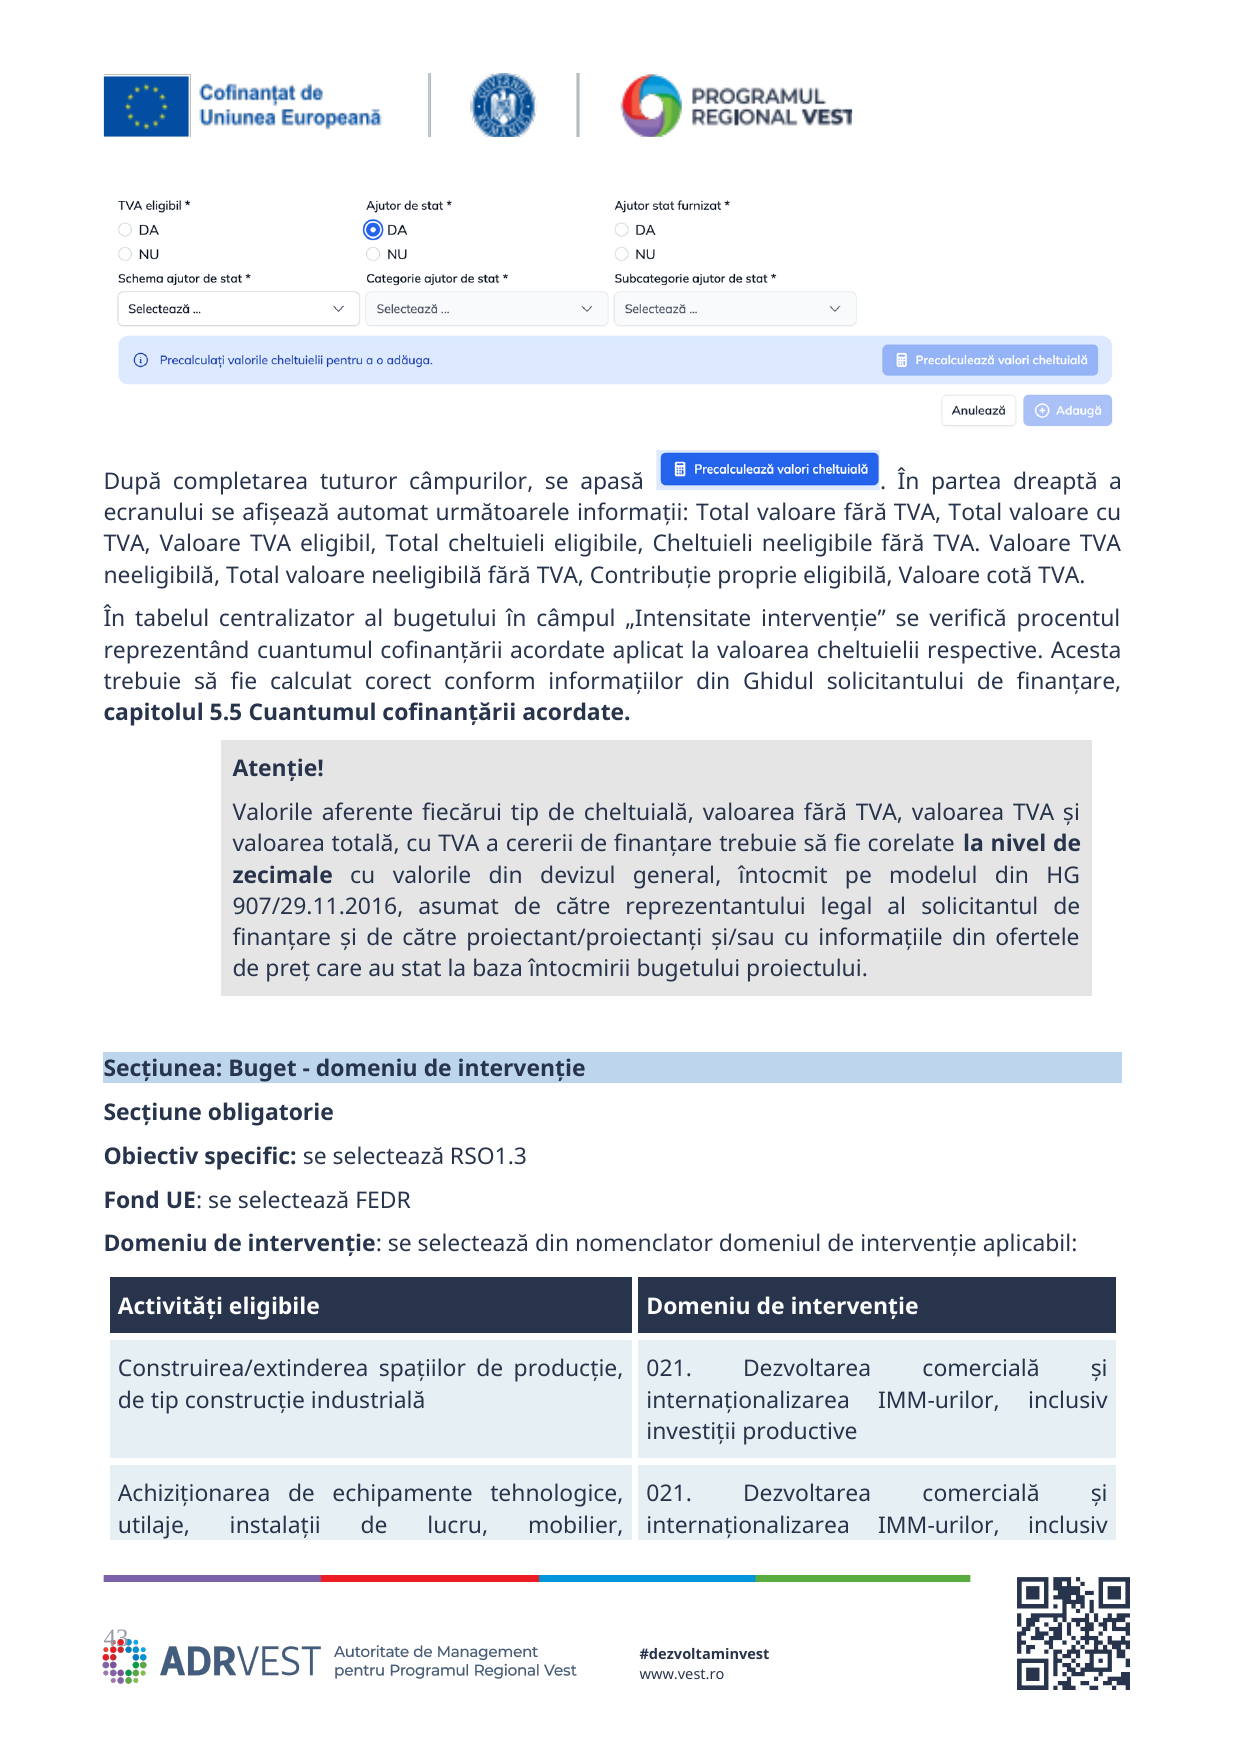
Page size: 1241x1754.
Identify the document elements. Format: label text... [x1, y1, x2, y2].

table_header Domeniu de intervenție [638, 1277, 1116, 1333]
picture [103, 191, 1123, 438]
text Secțiunea: Buget - domeniu de intervenție [103, 1052, 1122, 1083]
text În tabelul centralizator al bugetului în câmpul „Intensitate intervenție” se verifică procentul reprezentând cuantumul cofinanțării acordate aplicat la valoarea cheltuielii respective. Acesta trebuie să fie calculat corect conform informațiilor din Ghidul solicitantului de finanțare, capitolul 5.5 Cuantumul cofinanțării acordate. [103, 602, 1122, 727]
text Obiectiv specific: se selectează RSO1.3 [103, 1140, 1122, 1171]
table_cell 021. Dezvoltarea comercială și internaționalizarea IMM-urilor, inclusiv investiții productive [638, 1340, 1116, 1458]
picture [93, 1636, 582, 1687]
picture [1008, 1568, 1139, 1699]
table_header Atenție! Valorile aferente fiecărui tip de cheltuială, valoarea fără TVA, valoarea TVA și valoarea totală, cu TVA a cererii de finanțare trebuie să fie corelate la nivel de zecimale cu valorile din devizul general, întocmit pe modelul din HG 907/29.11.2016, asumat de către reprezentantului legal al solicitantul de finanțare și de către proiectant/proiectanți și/sau cu informațiile din ofertele de preț care au stat la baza întocmirii bugetului proiectului. [221, 740, 1092, 996]
text Domeniu de intervenție: se selectează din nomenclator domeniul de intervenție aplicabil: [103, 1227, 1122, 1258]
text Fond UE: se selectează FEDR [103, 1183, 1122, 1215]
table_header Activități eligibile [110, 1277, 632, 1333]
text Secțiune obligatorie [103, 1096, 1122, 1127]
table_cell Achiziționarea de echipamente tehnologice, utilaje, instalații de lucru, mobilier, echipamente informatice, birotică [110, 1465, 632, 1540]
picture [656, 450, 880, 490]
text După completarea tuturor câmpurilor, se apasă . În partea dreaptă a ecranului se afișează automat următoarele informații: Total valoare fără TVA, Total valoare cu TVA, Valoare TVA eligibil, Total cheltuieli eligibile, Cheltuieli neeligibile fără TVA. Valoare TVA neeligibilă, Total valoare neeligibilă fără TVA, Contribuție proprie eligibilă, Valoare cotă TVA. [103, 450, 1122, 590]
table_cell Construirea/extinderea spațiilor de producție, de tip construcție industrială [110, 1340, 632, 1458]
